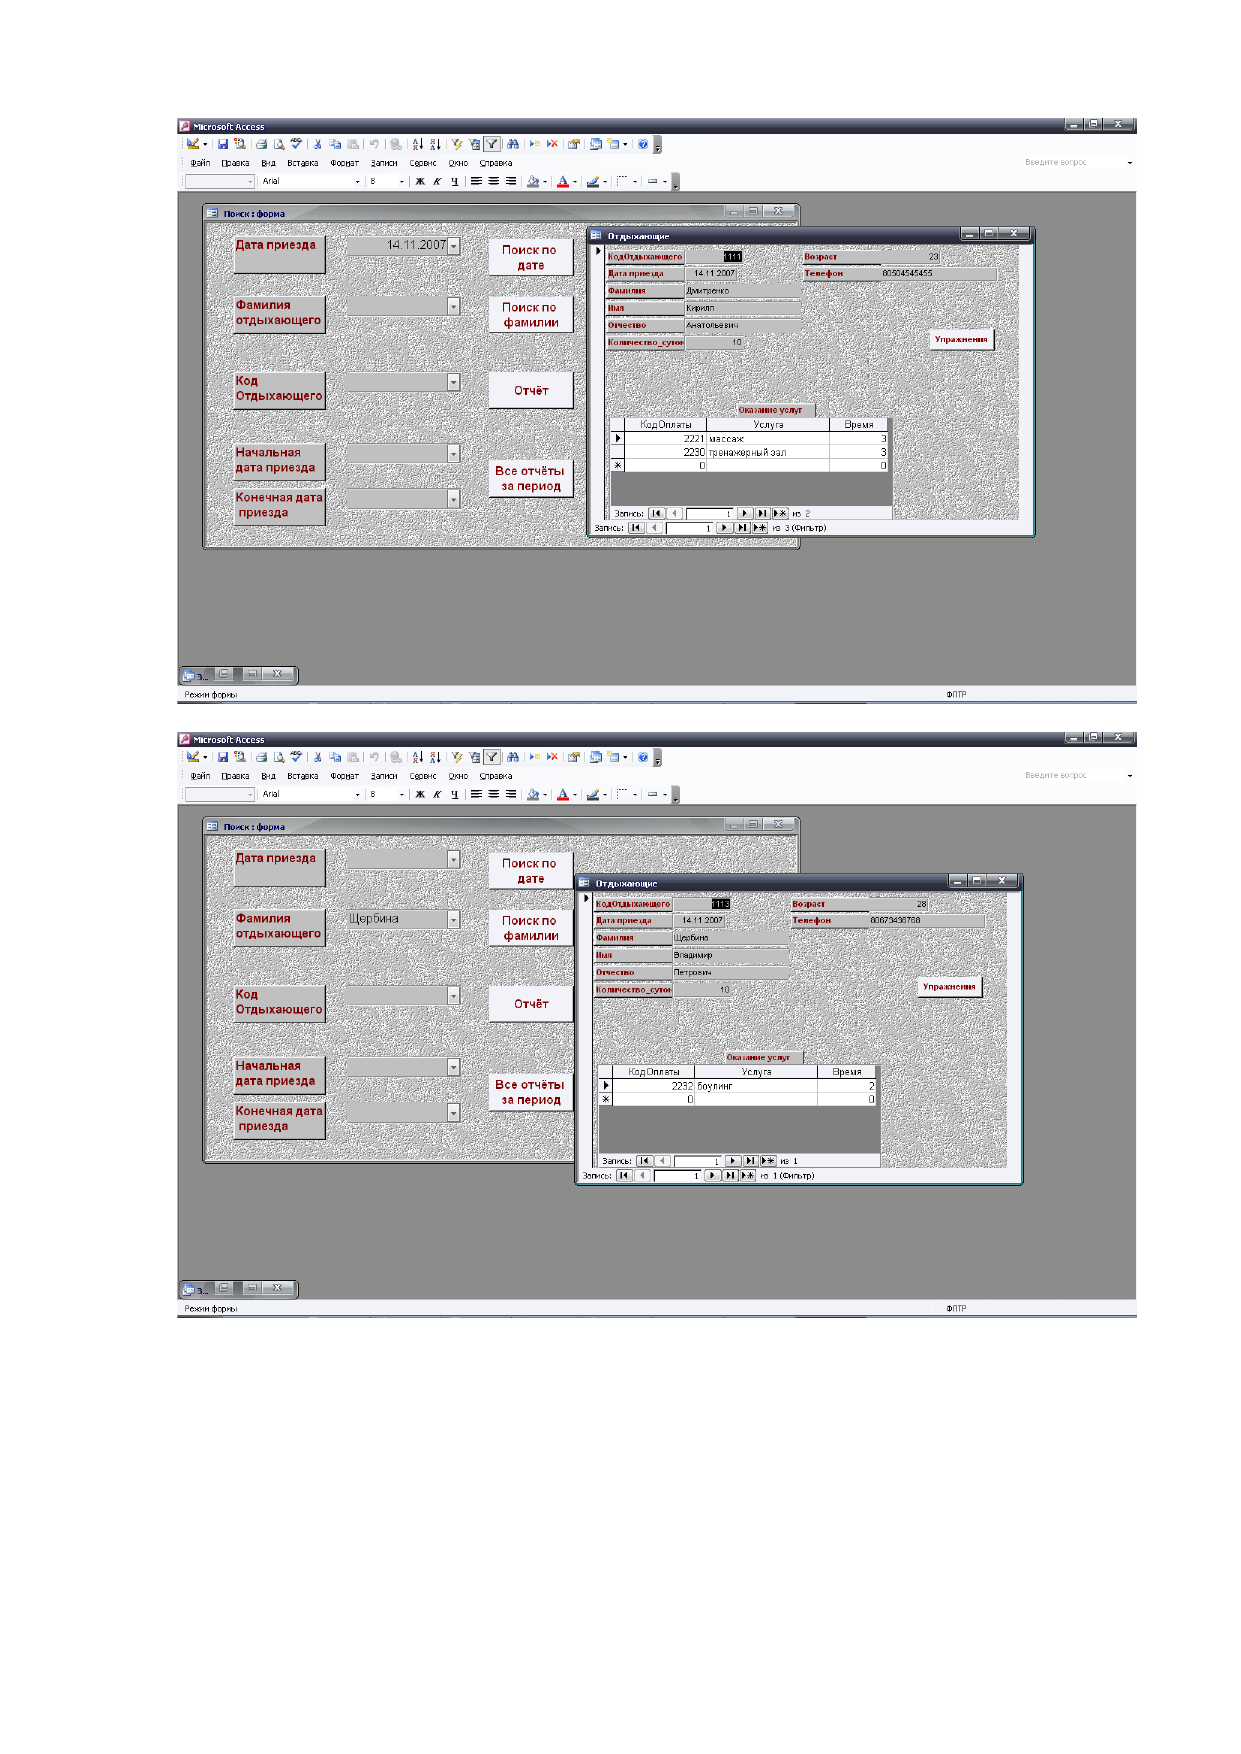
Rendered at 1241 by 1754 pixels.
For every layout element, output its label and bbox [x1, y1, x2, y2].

picture [177, 118, 1137, 704]
picture [177, 732, 1137, 1318]
